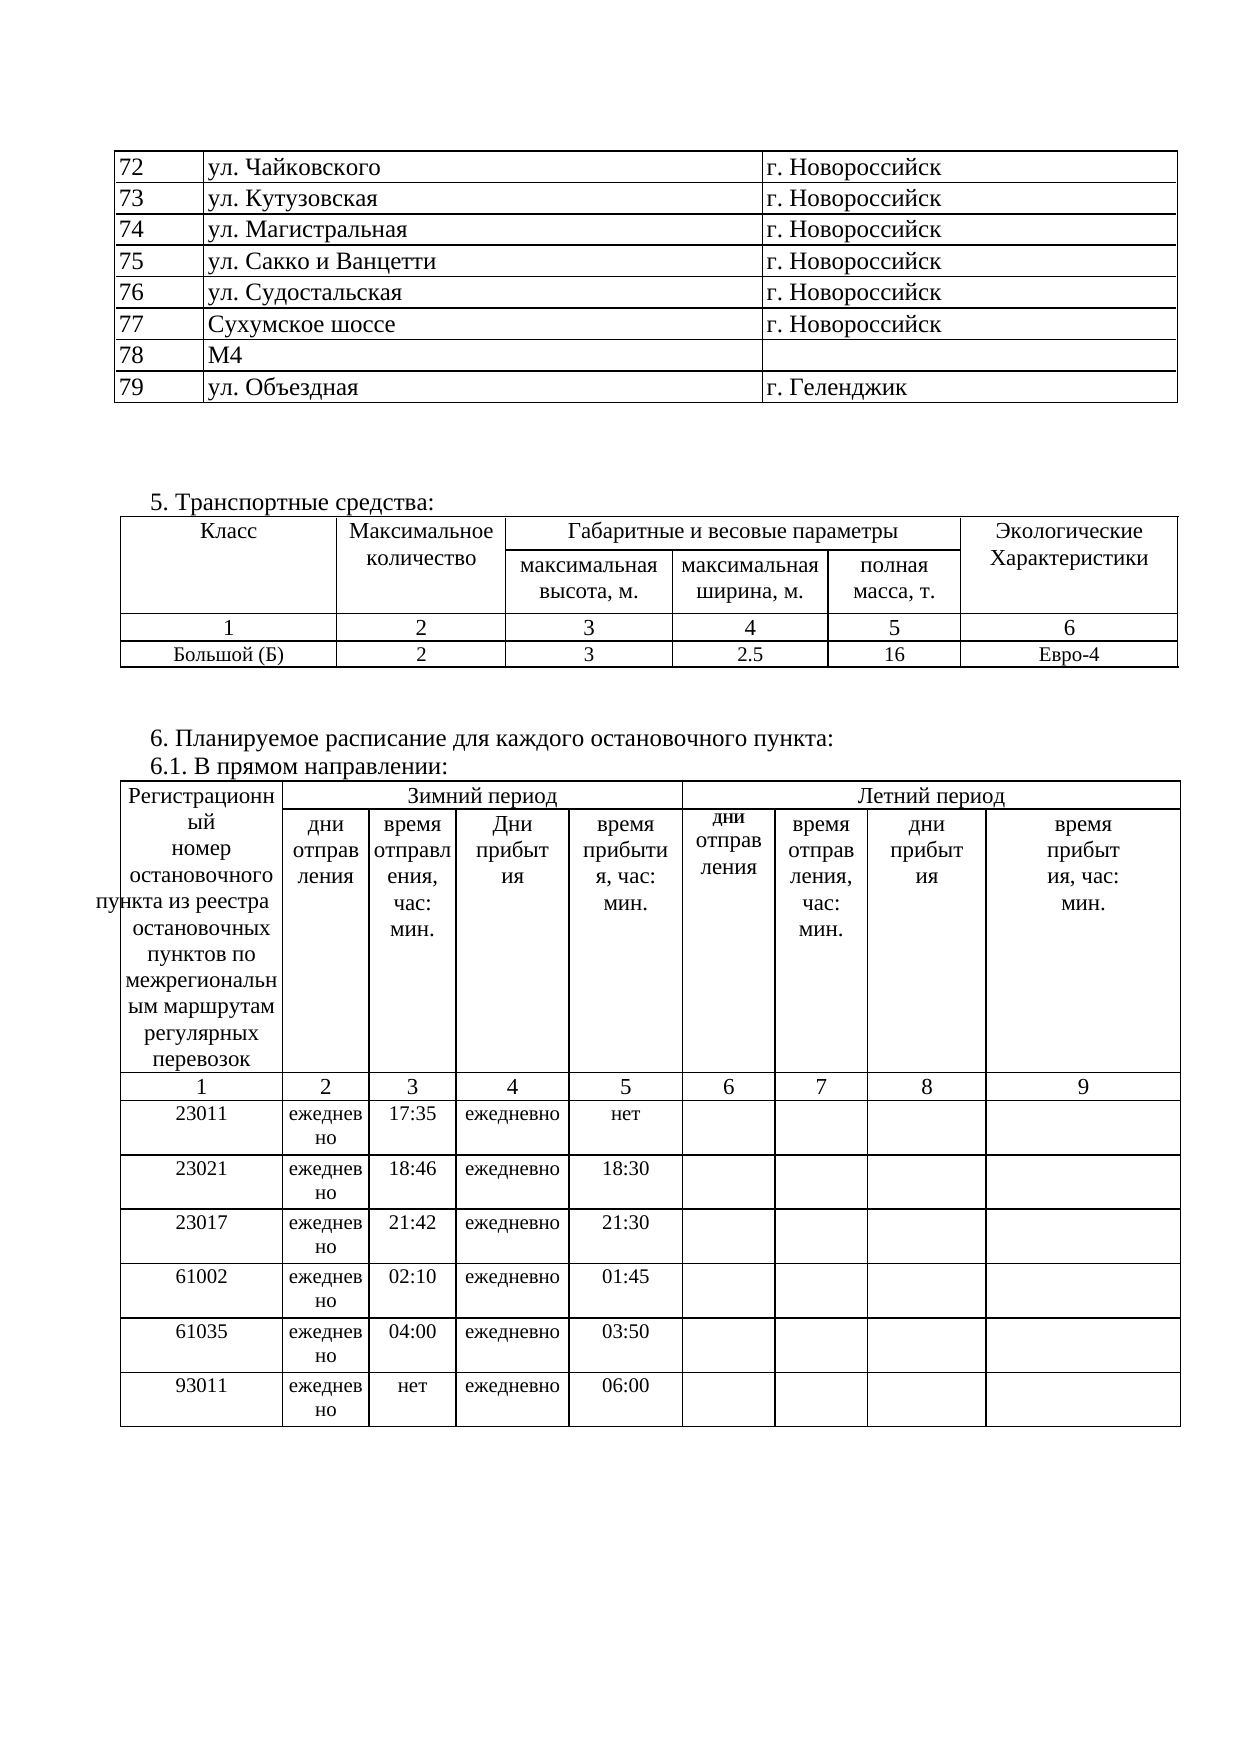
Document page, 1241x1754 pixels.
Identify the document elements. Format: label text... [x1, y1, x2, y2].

table_cell 18:30 [570, 1156, 682, 1208]
table_cell г. Геленджик [763, 370, 1177, 402]
table_cell ул. Сакко и Ванцетти [204, 246, 762, 276]
table_header Габаритные и весовые параметры [506, 517, 960, 549]
table_cell [987, 1210, 1180, 1263]
table_cell г. Новороссийск [763, 181, 1177, 213]
text 6.1. В прямом направлении: [150, 751, 1090, 780]
table_cell г. Новороссийск [763, 244, 1177, 276]
table_cell максимальная ширина, м. [673, 551, 827, 612]
table_cell 8 [868, 1073, 985, 1099]
table_cell [987, 1101, 1180, 1154]
table_cell ежедневно [457, 1373, 568, 1426]
table_cell 61002 [121, 1264, 282, 1317]
table_header Летний период [683, 782, 1180, 808]
table_cell 7 [776, 1073, 867, 1099]
text 6. Планируемое расписание для каждого остановочного пункта: [150, 723, 1090, 751]
table_cell ул. Магистральная [204, 215, 762, 244]
table_cell [683, 1319, 774, 1371]
table_cell [987, 1156, 1180, 1208]
table_cell 78 [115, 340, 203, 370]
table_cell 04:00 [370, 1319, 455, 1371]
table_cell ежедневно [457, 1264, 568, 1317]
table_cell 23017 [121, 1210, 282, 1263]
table_cell 4 [673, 614, 827, 640]
table_cell ежедневно [457, 1101, 568, 1154]
table_cell 2 [337, 614, 505, 640]
table_cell [776, 1210, 867, 1263]
table_cell максимальная высота, м. [506, 551, 672, 612]
table_cell нет [370, 1373, 455, 1426]
table_cell 21:42 [370, 1210, 455, 1263]
table_cell 4 [457, 1073, 568, 1099]
table_cell 21:30 [570, 1210, 682, 1263]
table_cell ежедневно [283, 1319, 368, 1371]
table_cell [776, 1264, 867, 1317]
table_header Класс [121, 517, 336, 612]
table_cell 75 [115, 245, 203, 276]
table_cell 23021 [121, 1156, 282, 1208]
table_header Зимний период [283, 782, 682, 808]
table_cell ул. Объездная [204, 372, 762, 402]
table_cell 03:50 [570, 1319, 682, 1371]
table_cell [987, 1319, 1180, 1371]
table_cell 3 [506, 642, 672, 666]
table_cell 2.5 [673, 642, 827, 666]
table_cell 73 [115, 183, 203, 213]
table_cell М4 [204, 340, 762, 370]
table_cell 74 [115, 214, 203, 244]
table_cell полная масса, т. [829, 551, 960, 612]
table_cell нет [570, 1101, 682, 1154]
table_cell [683, 1373, 774, 1426]
table_cell [683, 1156, 774, 1208]
table_cell ежедневно [283, 1373, 368, 1426]
table_cell ул. Кутузовская [204, 183, 762, 213]
table_cell г. Новороссийск [763, 307, 1177, 339]
table_cell ежедневно [457, 1156, 568, 1208]
table_cell г. Новороссийск [763, 213, 1177, 244]
table_cell Дни прибыт ия [457, 810, 568, 1072]
table_cell дни отправ ления [283, 810, 368, 1072]
table_cell ул. Чайковского [204, 152, 762, 181]
table_cell ежедневно [283, 1101, 368, 1154]
table_cell [868, 1264, 985, 1317]
table_cell 77 [115, 308, 203, 339]
table_cell 16 [829, 642, 960, 666]
table_cell [776, 1156, 867, 1208]
table_cell [868, 1373, 985, 1426]
table_cell [868, 1156, 985, 1208]
table_cell 6 [961, 614, 1177, 640]
table_cell г. Новороссийск [763, 276, 1177, 307]
table_header Экологические Характеристики [961, 517, 1177, 612]
table_cell 23011 [121, 1101, 282, 1154]
table_cell [683, 1210, 774, 1263]
table_cell [776, 1101, 867, 1154]
table_cell 3 [506, 614, 672, 640]
table_cell время прибыти я, час: мин. [570, 810, 682, 1072]
table_cell [868, 1101, 985, 1154]
table_cell 02:10 [370, 1264, 455, 1317]
table_cell 01:45 [570, 1264, 682, 1317]
table_cell 93011 [121, 1373, 282, 1426]
table_cell время отправ ления, час: мин. [776, 810, 867, 1072]
table_cell 06:00 [570, 1373, 682, 1426]
table_cell ежедневно [283, 1156, 368, 1208]
table_cell [868, 1319, 985, 1371]
table_cell ежедневно [283, 1264, 368, 1317]
table_cell [683, 1264, 774, 1317]
table_cell 17:35 [370, 1101, 455, 1154]
table_cell 9 [987, 1073, 1180, 1099]
table_cell [987, 1264, 1180, 1317]
table_cell 61035 [121, 1319, 282, 1371]
table_cell 1 [121, 1073, 282, 1099]
table_cell Большой (Б) [121, 642, 336, 666]
table_cell время отправл ения, час: мин. [370, 810, 455, 1072]
table_cell ежедневно [457, 1319, 568, 1371]
table_cell [763, 339, 1177, 370]
table_cell Сухумское шоссе [204, 309, 762, 339]
table_cell ежедневно [283, 1210, 368, 1263]
table_cell 18:46 [370, 1156, 455, 1208]
table_cell [776, 1319, 867, 1371]
table_cell [776, 1373, 867, 1426]
table_cell 6 [683, 1073, 774, 1099]
table_cell 76 [115, 277, 203, 307]
table_cell 72 [115, 152, 203, 181]
table_cell 3 [370, 1073, 455, 1099]
text 5. Транспортные средства: [150, 487, 1090, 516]
table_cell [868, 1210, 985, 1263]
table_cell [683, 1101, 774, 1154]
table_cell 2 [283, 1073, 368, 1099]
table_cell [987, 1373, 1180, 1426]
table_cell ул. Судостальская [204, 277, 762, 307]
table_cell 2 [337, 642, 505, 666]
table_cell Евро-4 [961, 642, 1177, 666]
table_cell 5 [829, 614, 960, 640]
table_cell 1 [121, 614, 336, 640]
table_cell ДНИ отправ ления [683, 810, 774, 1072]
table_header Регистрационный номер остановочного пункта из реестра остановочных пунктов по межрегиональным маршрутам регулярных перевозок [121, 782, 282, 1072]
table_cell г. Новороссийск [763, 152, 1177, 181]
table_cell ежедневно [457, 1210, 568, 1263]
table_cell 79 [115, 371, 203, 402]
table_header Максимальное количество [337, 517, 505, 612]
table_cell дни прибыт ия [868, 810, 985, 1072]
table_cell 5 [570, 1073, 682, 1099]
table_cell время прибыт ия, час: мин. [987, 810, 1180, 1072]
